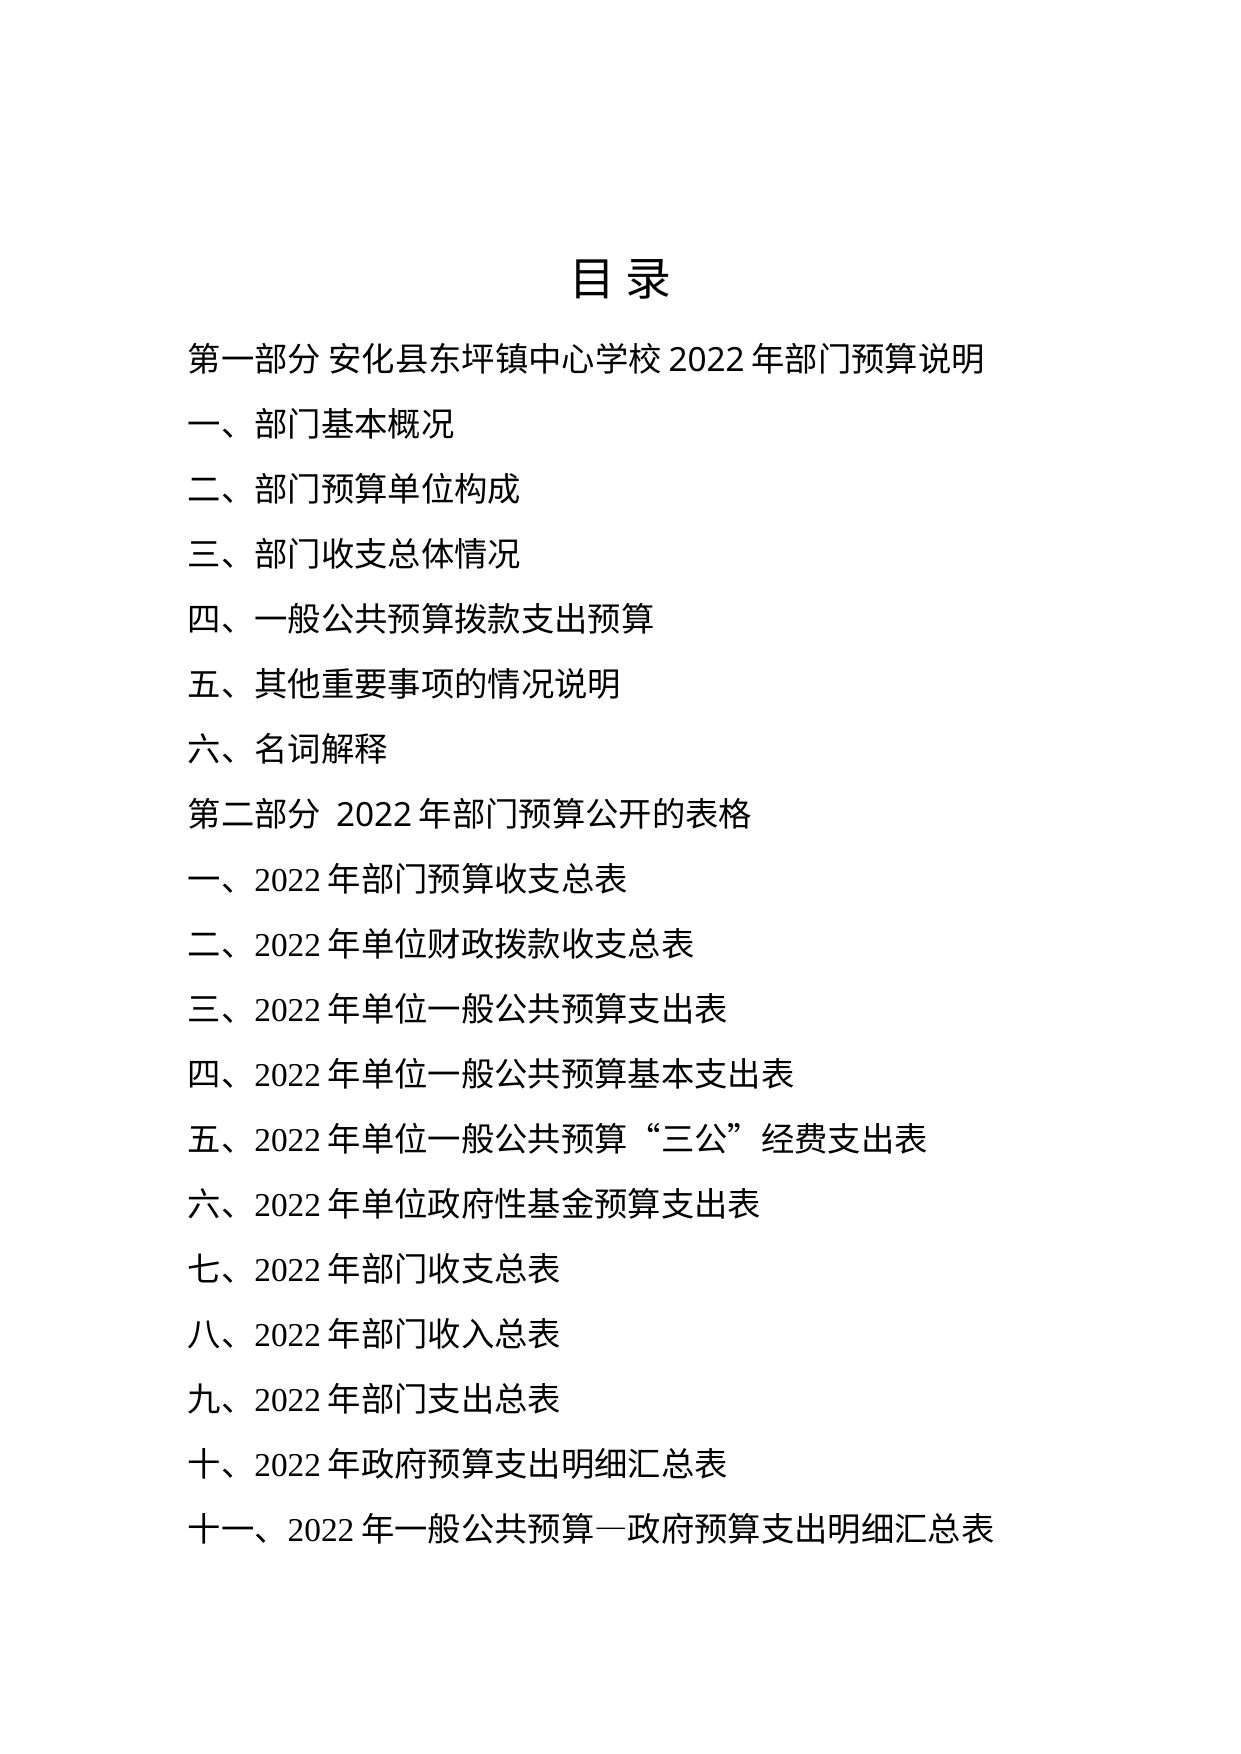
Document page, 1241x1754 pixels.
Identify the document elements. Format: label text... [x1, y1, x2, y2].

text 五、2022年单位一般公共预算“三公”经费支出表 [187, 1104, 1053, 1169]
text 六、名词解释 [187, 714, 1053, 779]
text 一、部门基本概况 [187, 389, 1053, 454]
text 四、一般公共预算拨款支出预算 [187, 584, 1053, 649]
text 一、2022年部门预算收支总表 [187, 844, 1053, 909]
text 第一部分 安化县东坪镇中心学校2022年部门预算说明 [187, 324, 1053, 389]
text 七、2022年部门收支总表 [187, 1234, 1053, 1299]
text 八、2022年部门收入总表 [187, 1299, 1053, 1364]
text 目 录 [187, 227, 1053, 324]
text 五、其他重要事项的情况说明 [187, 649, 1053, 714]
text 九、2022年部门支出总表 [187, 1364, 1053, 1429]
text 二、部门预算单位构成 [187, 454, 1053, 519]
text 第二部分 2022年部门预算公开的表格 [187, 779, 1053, 844]
text 四、2022年单位一般公共预算基本支出表 [187, 1039, 1053, 1104]
text 十一、2022年一般公共预算—政府预算支出明细汇总表 [187, 1494, 1053, 1559]
text 十、2022年政府预算支出明细汇总表 [187, 1429, 1053, 1494]
text 六、2022年单位政府性基金预算支出表 [187, 1169, 1053, 1234]
text 三、2022年单位一般公共预算支出表 [187, 974, 1053, 1039]
text 二、2022年单位财政拨款收支总表 [187, 909, 1053, 974]
text 三、部门收支总体情况 [187, 519, 1053, 584]
